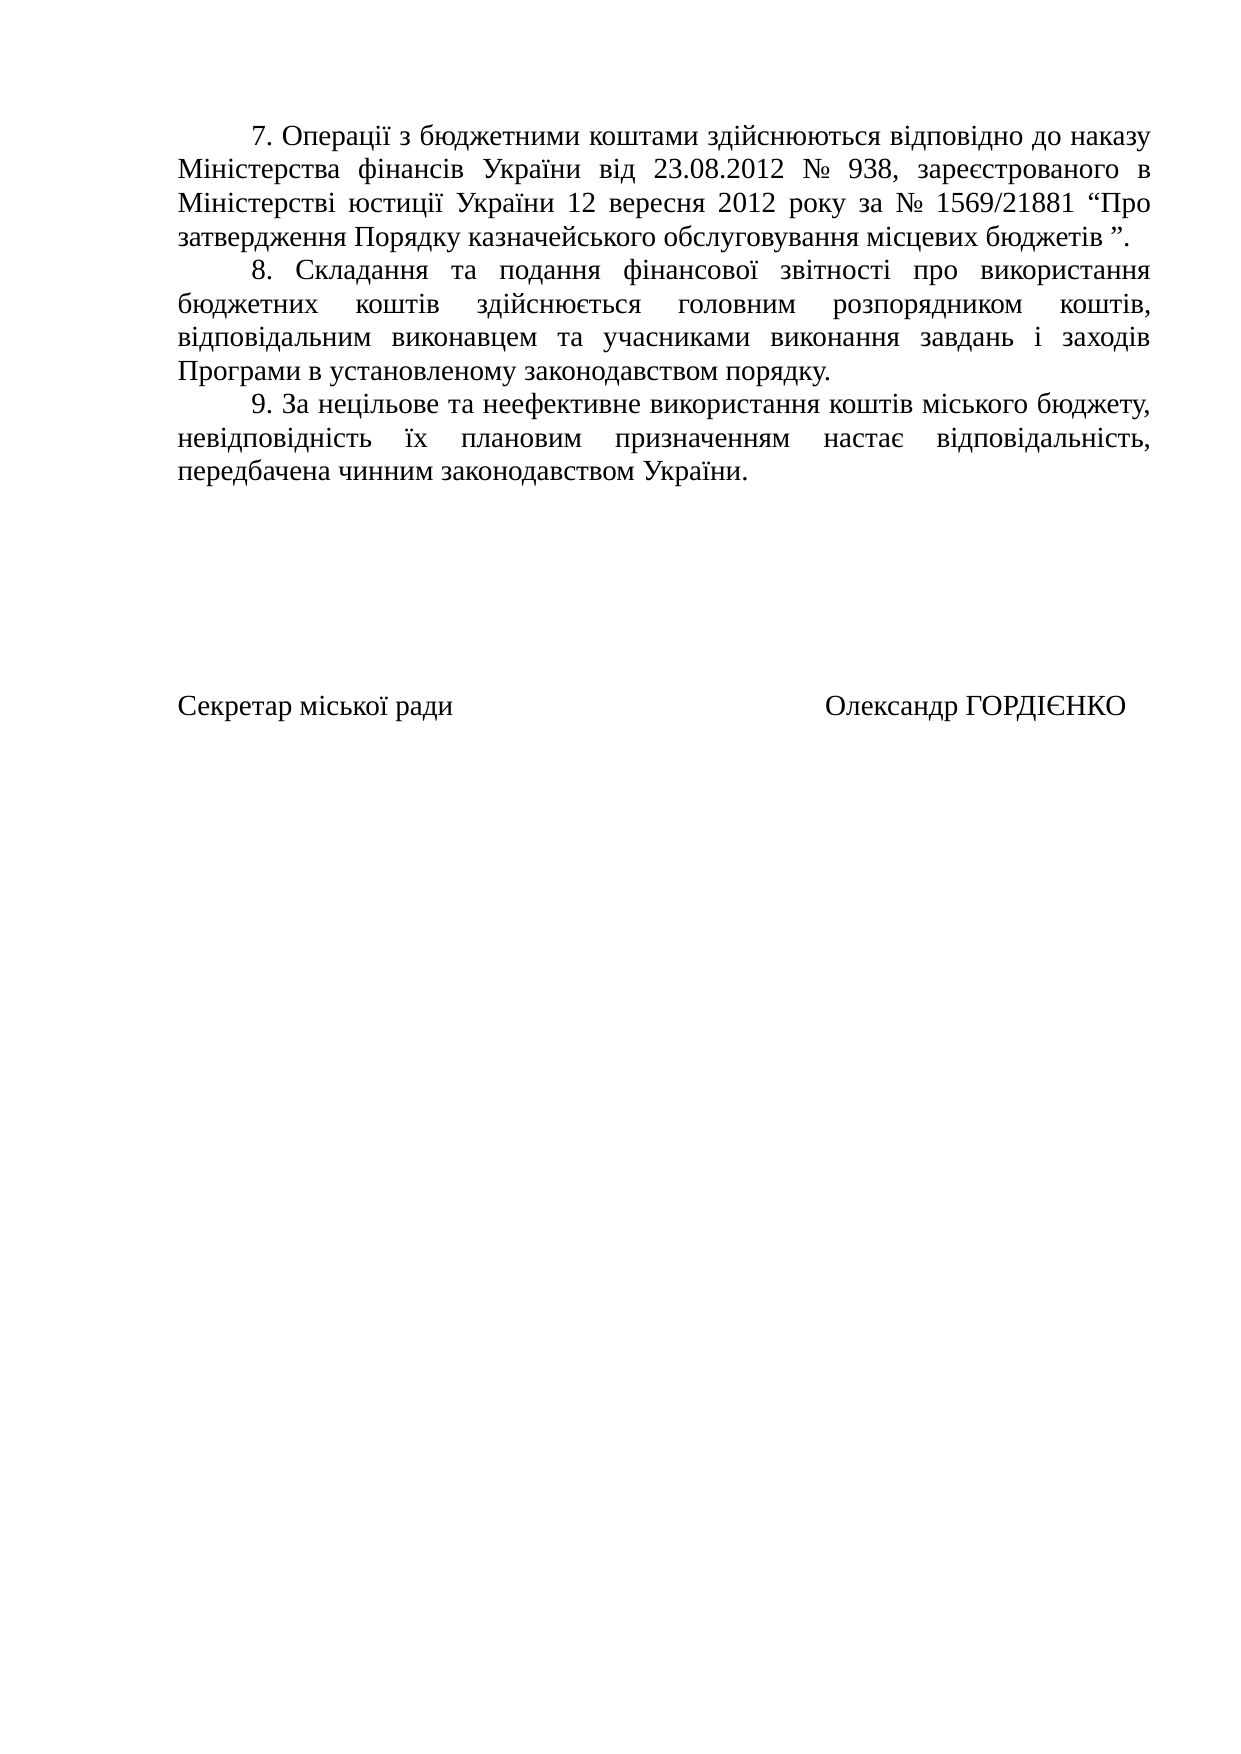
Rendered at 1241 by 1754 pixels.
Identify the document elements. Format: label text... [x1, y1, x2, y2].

text 7. Операції з бюджетними коштами здійснюються відповідно до наказу Міністерства фінансів України від 23.08.2012 № 938, зареєстрованого в Міністерстві юстиції України 12 вересня 2012 року за № 1569/21881 “Про затвердження Порядку казначейського обслуговування місцевих бюджетів ”. [177, 118, 1152, 252]
text 8. Складання та подання фінансової звітності про використання бюджетних коштів здійснюється головним розпорядником коштів, відповідальним виконавцем та учасниками виконання завдань і заходів Програми в установленому законодавством порядку. [177, 252, 1152, 386]
text Секретар міської ради Олександр ГОРДІЄНКО [177, 688, 1152, 722]
text 9. За нецільове та неефективне використання коштів міського бюджету, невідповідність їх плановим призначенням настає відповідальність, передбачена чинним законодавством України. [177, 386, 1152, 487]
